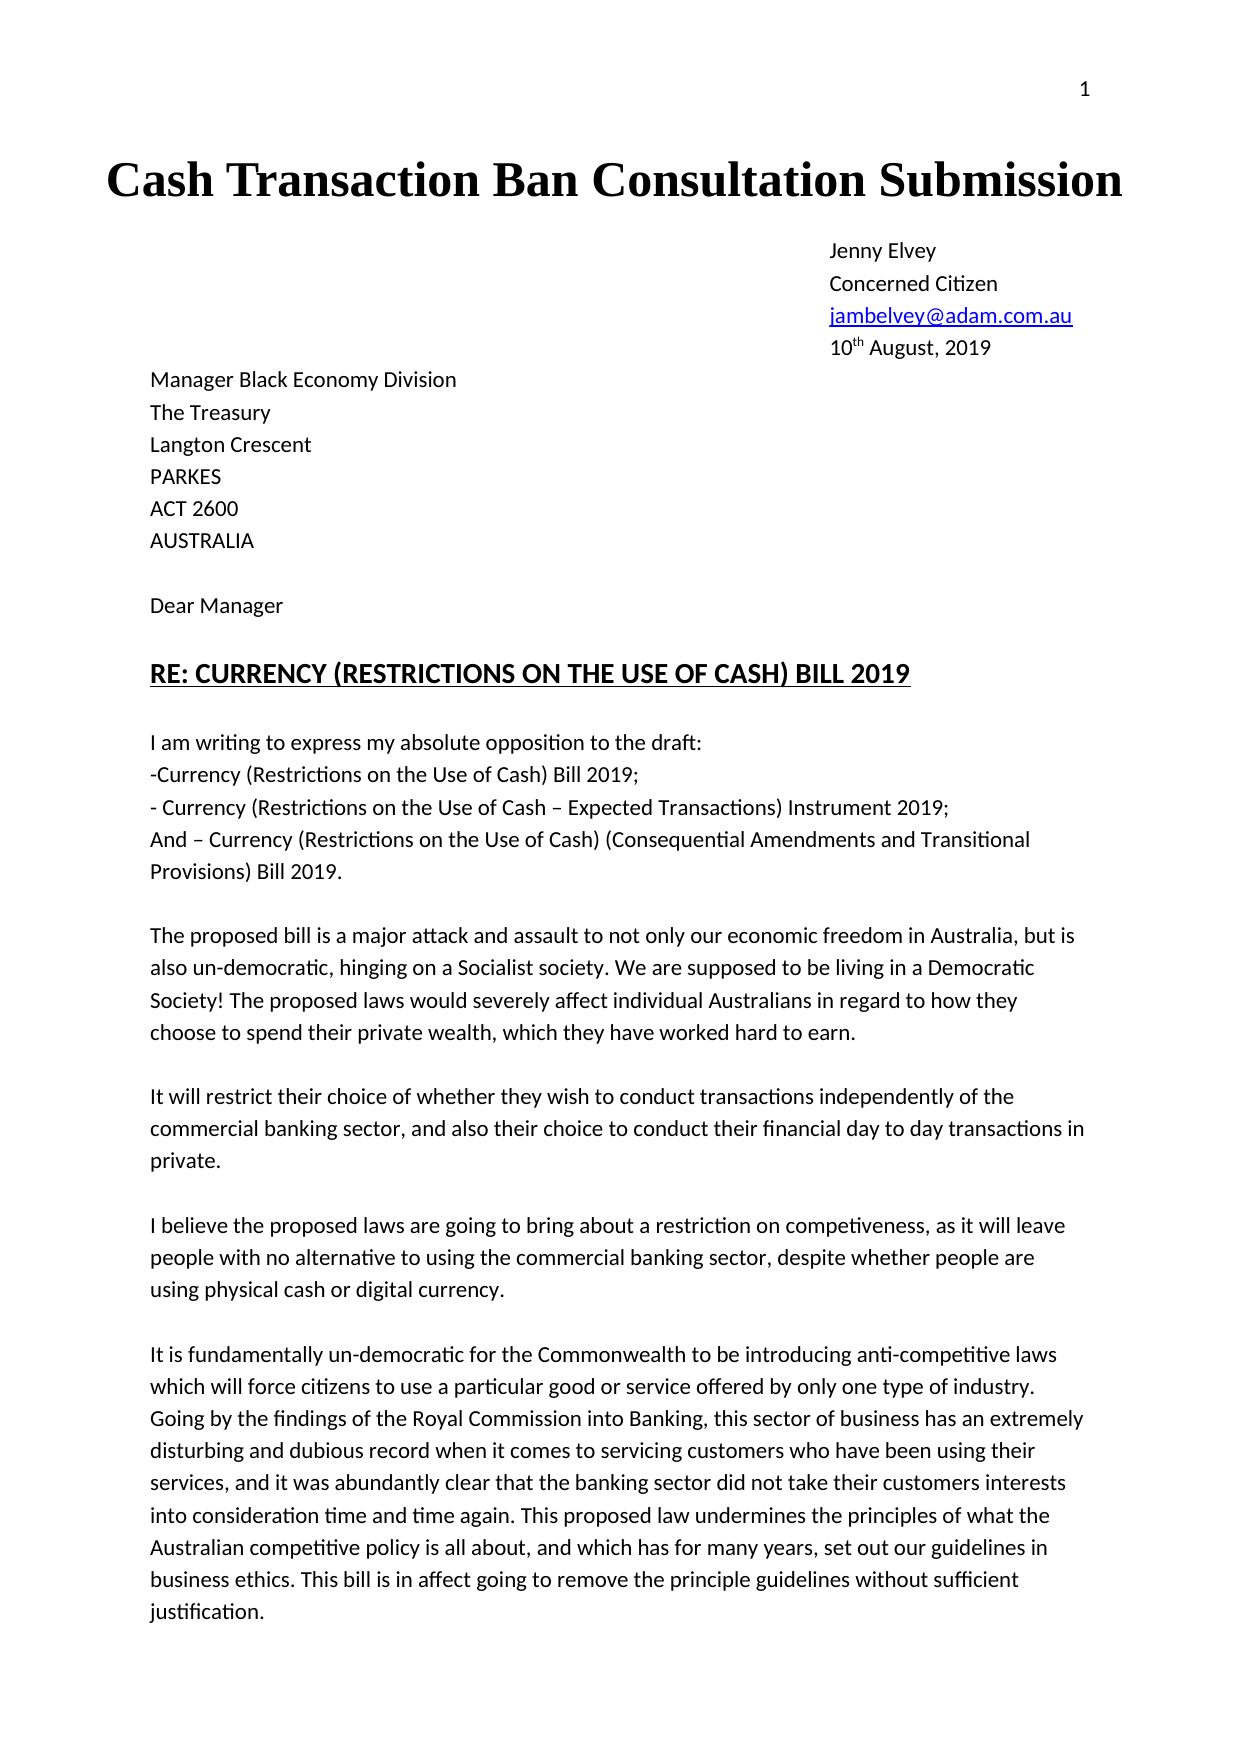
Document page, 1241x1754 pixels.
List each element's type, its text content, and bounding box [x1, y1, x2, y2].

text AUSTRALIA [150, 526, 1090, 554]
text RE: CURRENCY (RESTRICTIONS ON THE USE OF CASH) BILL 2019 [150, 655, 1090, 691]
text Manager Black Economy Division [150, 365, 1090, 393]
text I believe the proposed laws are going to bring about a restriction on competiveness, as it will leave people with no alternative to using the commercial banking sector, despite whether people are using physical cash or digital currency. [150, 1211, 1090, 1303]
text Jenny Elvey [150, 237, 1090, 265]
text It is fundamentally un-democratic for the Commonwealth to be introducing anti-competitive laws which will force citizens to use a particular good or service offered by only one type of industry. Going by the findings of the Royal Commission into Banking, this sector of business has an extremely disturbing and dubious record when it comes to servicing customers who have been using their services, and it was abundantly clear that the banking sector did not take their customers interests into consideration time and time again. This proposed law undermines the principles of what the Australian competitive policy is all about, and which has for many years, set out our guidelines in business ethics. This bill is in affect going to remove the principle guidelines without sufficient justification. [150, 1340, 1090, 1625]
text The Treasury [150, 398, 1090, 426]
text - Currency (Restrictions on the Use of Cash – Expected Transactions) Instrument 2019; [150, 793, 1090, 821]
text jambelvey@adam.com.au [150, 301, 1090, 329]
text PARKES ACT 2600 [150, 462, 1090, 522]
text Concerned Citizen [150, 269, 1090, 297]
text It will restrict their choice of whether they wish to conduct transactions independently of the commercial banking sector, and also their choice to conduct their financial day to day transactions in private. [150, 1082, 1090, 1175]
text I am writing to express my absolute opposition to the draft: [150, 728, 1090, 756]
text Cash Transaction Ban Consultation Submission [106, 150, 1154, 207]
text And – Currency (Restrictions on the Use of Cash) (Consequential Amendments and Transitional Provisions) Bill 2019. [150, 825, 1090, 885]
text Langton Crescent [150, 430, 1090, 458]
text The proposed bill is a major attack and assault to not only our economic freedom in Australia, but is also un-democratic, hinging on a Socialist society. We are supposed to be living in a Democratic Society! The proposed laws would severely affect individual Australians in regard to how they choose to spend their private wealth, which they have worked hard to earn. [150, 921, 1090, 1046]
text Dear Manager [150, 591, 1090, 619]
text 10th August, 2019 [150, 333, 1090, 361]
text -Currency (Restrictions on the Use of Cash) Bill 2019; [150, 760, 1090, 788]
